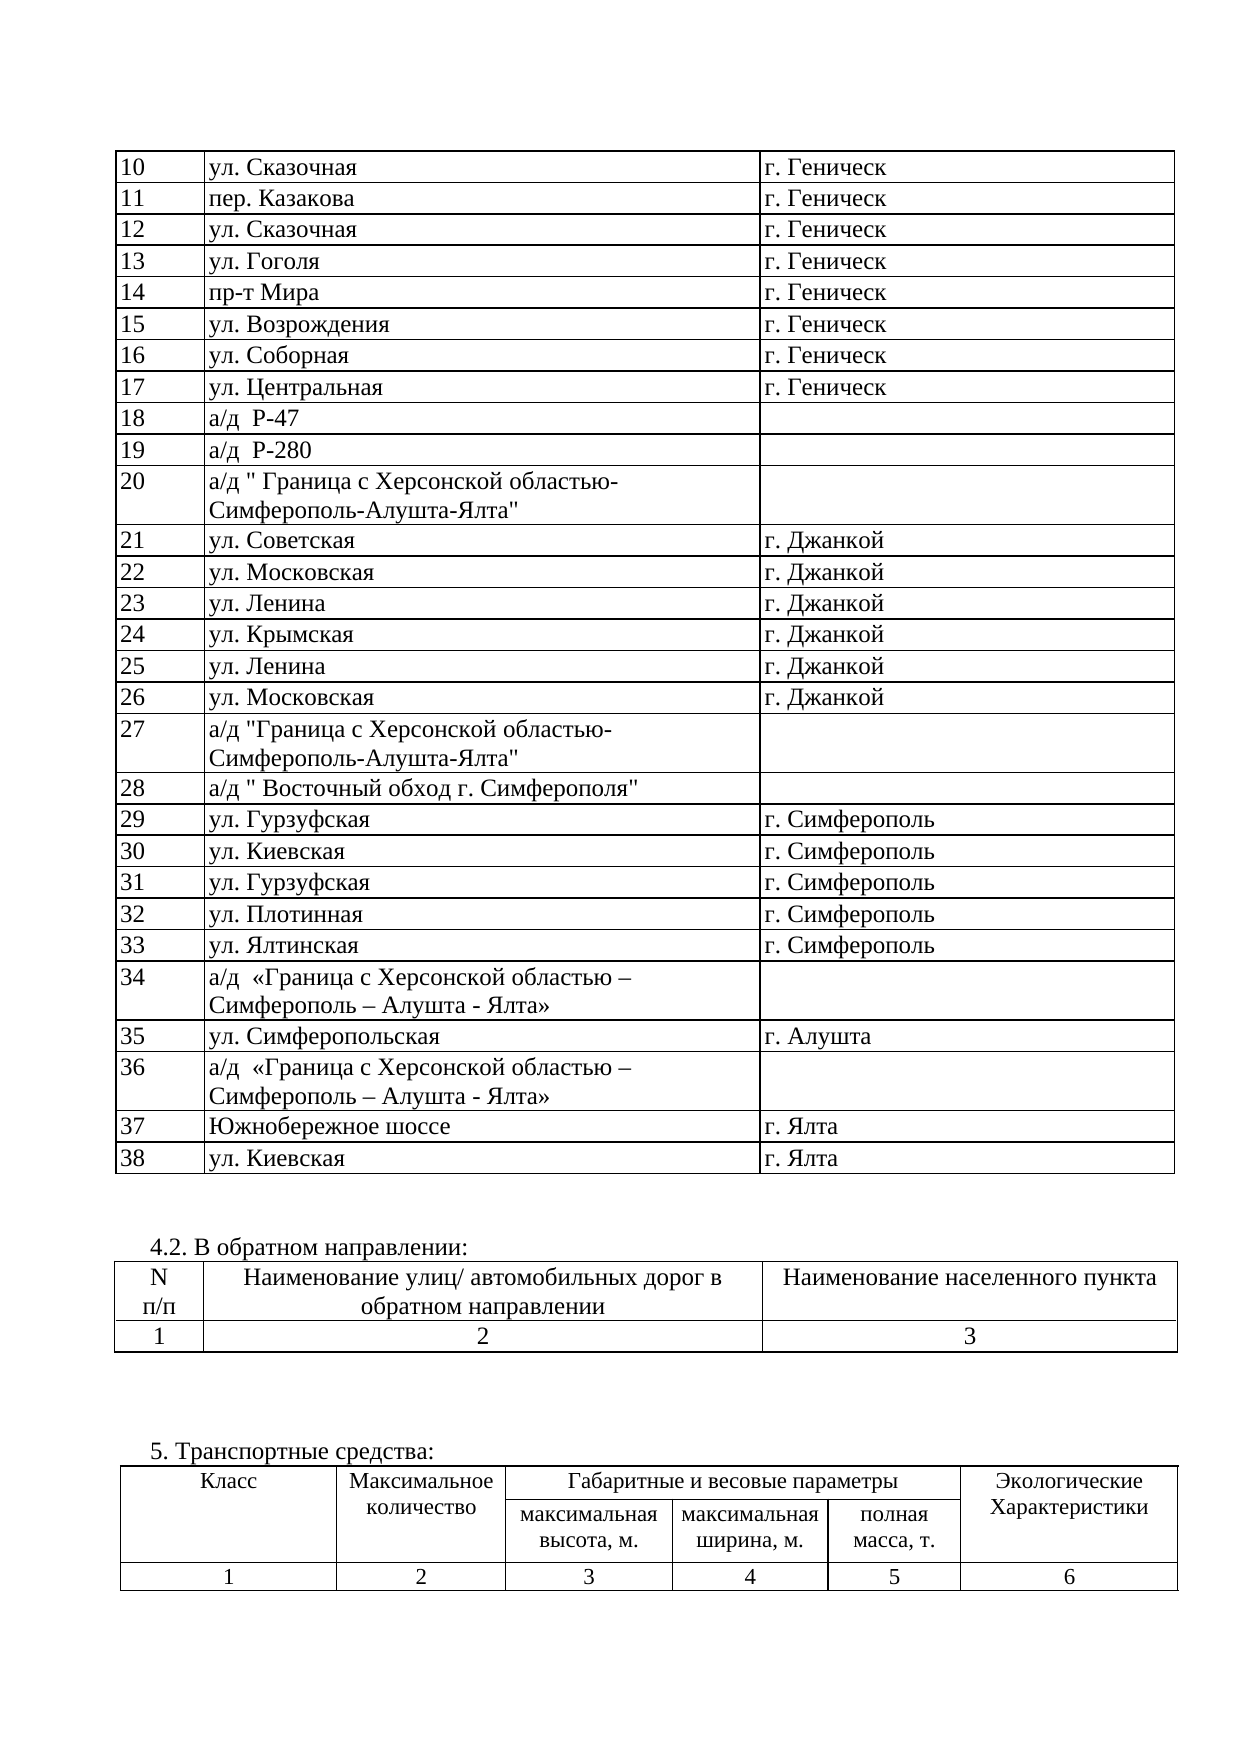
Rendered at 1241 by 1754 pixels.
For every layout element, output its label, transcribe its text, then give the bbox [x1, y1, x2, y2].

table_cell г. Симферополь [761, 805, 1174, 834]
table_cell 17 [117, 372, 204, 402]
table_header Максимальное количество [337, 1467, 505, 1562]
table_cell 16 [117, 340, 204, 370]
table_cell [761, 714, 1174, 771]
table_cell а/д «Граница с Херсонской областью – Симферополь – Алушта - Ялта» [205, 1052, 759, 1110]
table_cell г. Джанкой [761, 525, 1174, 555]
table_header Габаритные и весовые параметры [506, 1467, 960, 1498]
table_cell максимальная ширина, м. [673, 1500, 827, 1562]
table_cell 18 [117, 403, 204, 433]
table_cell 1 [115, 1321, 203, 1351]
table_cell 10 [117, 152, 204, 181]
table_cell ул. Сказочная [205, 215, 759, 244]
table_cell 2 [337, 1563, 505, 1590]
table_cell г. Геническ [761, 215, 1174, 244]
table_cell г. Джанкой [761, 557, 1174, 587]
table_cell ул. Гоголя [205, 246, 759, 276]
table_cell [761, 466, 1174, 524]
table_cell г. Симферополь [761, 836, 1174, 866]
table_cell 22 [117, 557, 204, 587]
table_cell ул. Крымская [205, 620, 759, 649]
table_cell 34 [117, 962, 204, 1019]
table_cell г. Симферополь [761, 867, 1174, 897]
table_cell ул. Киевская [205, 1143, 759, 1173]
table_cell ул. Киевская [205, 836, 759, 866]
table_cell пр-т Мира [205, 277, 759, 307]
table_header Наименование улиц/ автомобильных дорог в обратном направлении [204, 1262, 762, 1319]
table_cell 28 [117, 773, 204, 803]
table_cell г. Геническ [761, 372, 1174, 402]
table_cell ул. Симферопольская [205, 1021, 759, 1051]
table_cell 32 [117, 899, 204, 929]
table_cell 27 [117, 714, 204, 771]
table_header Экологические Характеристики [961, 1467, 1177, 1562]
table_cell г. Алушта [761, 1021, 1174, 1051]
table_cell г. Джанкой [761, 651, 1174, 681]
table_header N п/п [115, 1262, 203, 1319]
table_cell г. Геническ [761, 183, 1174, 213]
table_cell 35 [117, 1021, 204, 1051]
table_cell ул. Соборная [205, 340, 759, 370]
table_cell [761, 435, 1174, 464]
table_cell 26 [117, 683, 204, 712]
table_cell г. Геническ [761, 340, 1174, 370]
table_cell пер. Казакова [205, 183, 759, 213]
table_cell ул. Гурзуфская [205, 805, 759, 834]
table_cell [761, 773, 1174, 803]
table_cell ул. Центральная [205, 372, 759, 402]
table_cell Южнобережное шоссе [205, 1111, 759, 1141]
table_cell ул. Московская [205, 557, 759, 587]
table_cell 37 [117, 1111, 204, 1141]
text 4.2. В обратном направлении: [150, 1232, 1090, 1261]
table_cell а/д «Граница с Херсонской областью – Симферополь – Алушта - Ялта» [205, 962, 759, 1019]
table_header Класс [121, 1467, 336, 1562]
table_cell 11 [117, 183, 204, 213]
table_cell г. Ялта [761, 1143, 1174, 1173]
table_cell а/д Р-280 [205, 435, 759, 464]
table_cell 31 [117, 867, 204, 897]
table_cell 21 [117, 525, 204, 555]
table_cell ул. Московская [205, 683, 759, 712]
table_cell 6 [961, 1563, 1177, 1590]
table_cell г. Симферополь [761, 930, 1174, 960]
table_cell г. Ялта [761, 1111, 1174, 1141]
table_cell 5 [829, 1563, 960, 1590]
table_cell 3 [763, 1320, 1177, 1351]
table_cell ул. Ялтинская [205, 930, 759, 960]
table_cell г. Геническ [761, 246, 1174, 276]
table_cell г. Симферополь [761, 899, 1174, 929]
table_cell 14 [117, 277, 204, 307]
table_cell полная масса, т. [829, 1500, 960, 1562]
table_cell а/д " Восточный обход г. Симферополя" [205, 773, 759, 803]
table_cell 25 [117, 651, 204, 681]
table_cell г. Джанкой [761, 620, 1174, 649]
table_cell г. Джанкой [761, 588, 1174, 618]
table_cell 36 [117, 1052, 204, 1110]
table_cell а/д " Граница с Херсонской областью-Симферополь-Алушта-Ялта" [205, 466, 759, 524]
table_cell 23 [117, 588, 204, 618]
table_cell ул. Ленина [205, 588, 759, 618]
table_cell 4 [673, 1563, 827, 1590]
text 5. Транспортные средства: [150, 1436, 1090, 1465]
table_cell [761, 962, 1174, 1019]
table_cell максимальная высота, м. [506, 1500, 672, 1562]
table_cell г. Геническ [761, 309, 1174, 339]
table_cell 1 [121, 1563, 336, 1590]
table_cell а/д "Граница с Херсонской областью-Симферополь-Алушта-Ялта" [205, 714, 759, 771]
table_cell ул. Советская [205, 525, 759, 555]
table_cell г. Геническ [761, 152, 1174, 181]
table_cell 33 [117, 930, 204, 960]
table_cell ул. Сказочная [205, 152, 759, 181]
table_cell ул. Возрождения [205, 309, 759, 339]
table_cell 19 [117, 435, 204, 464]
table_cell 13 [117, 246, 204, 276]
table_cell ул. Гурзуфская [205, 867, 759, 897]
table_cell г. Геническ [761, 277, 1174, 307]
table_cell [761, 1052, 1174, 1110]
table_cell а/д Р-47 [205, 403, 759, 433]
table_cell 20 [117, 466, 204, 524]
table_cell 24 [117, 620, 204, 649]
table_cell 3 [506, 1563, 672, 1590]
table_cell [761, 403, 1174, 433]
table_cell г. Джанкой [761, 683, 1174, 712]
table_cell ул. Плотинная [205, 899, 759, 929]
table_cell 15 [117, 309, 204, 339]
table_cell 2 [204, 1321, 762, 1351]
table_cell 12 [117, 215, 204, 244]
table_cell 29 [117, 805, 204, 834]
table_cell 30 [117, 836, 204, 866]
table_cell ул. Ленина [205, 651, 759, 681]
table_header Наименование населенного пункта [763, 1262, 1177, 1319]
table_cell 38 [117, 1143, 204, 1173]
